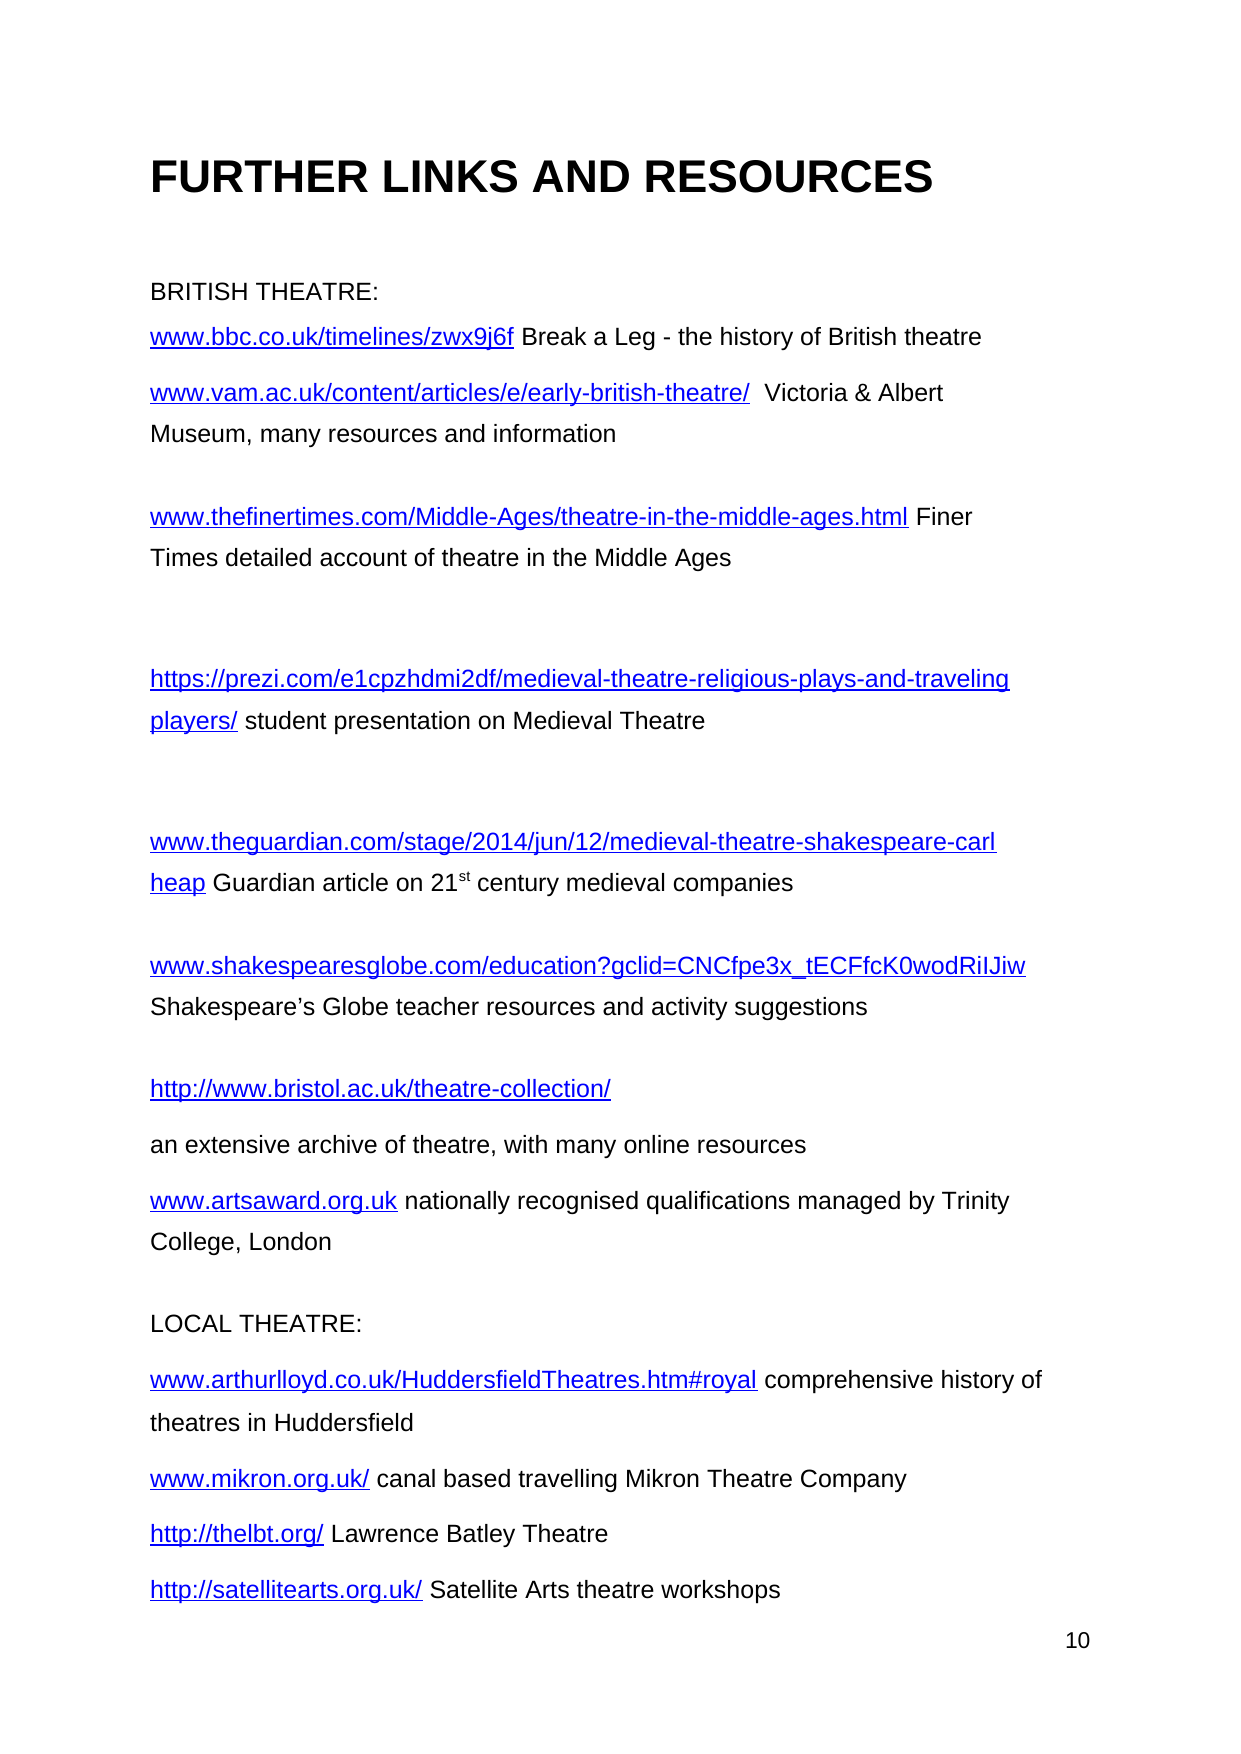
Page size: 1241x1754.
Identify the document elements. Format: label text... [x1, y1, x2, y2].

text www.theguardian.com/stage/2014/jun/12/medieval-theatre-shakespeare-carl [150, 827, 1090, 856]
text an extensive archive of theatre, with many online resources [150, 1130, 1090, 1159]
text FURTHER LINKS AND RESOURCES [150, 150, 1090, 203]
text heap Guardian article on 21st century medieval companies [150, 868, 1090, 897]
text www.arthurlloyd.co.uk/HuddersfieldTheatres.htm#royal comprehensive history of theatres in Huddersfield [150, 1365, 1090, 1437]
text College, London [150, 1227, 1090, 1256]
text http://satellitearts.org.uk/ Satellite Arts theatre workshops [150, 1575, 1090, 1604]
text Times detailed account of theatre in the Middle Ages [150, 543, 1090, 572]
text www.thefinertimes.com/Middle-Ages/theatre-in-the-middle-ages.html Finer [150, 502, 1090, 531]
text LOCAL THEATRE: [150, 1309, 1090, 1338]
text BRITISH THEATRE: [150, 277, 1090, 306]
text players/ student presentation on Medieval Theatre [150, 706, 1090, 734]
text www.mikron.org.uk/ canal based travelling Mikron Theatre Company [150, 1464, 1090, 1493]
text www.artsaward.org.uk nationally recognised qualifications managed by Trinity [150, 1186, 1090, 1214]
text http://www.bristol.ac.uk/theatre-collection/ [150, 1074, 1090, 1103]
text www.bbc.co.uk/timelines/zwx9j6f Break a Leg - the history of British theatre [150, 322, 1090, 351]
text www.shakespearesglobe.com/education?gclid=CNCfpe3x_tECFfcK0wodRiIJiw [150, 951, 1090, 979]
text Museum, many resources and information [150, 419, 1090, 448]
text Shakespeare’s Globe teacher resources and activity suggestions [150, 992, 1090, 1021]
text http://thelbt.org/ Lawrence Batley Theatre [150, 1519, 1090, 1548]
text www.vam.ac.uk/content/articles/e/early-british-theatre/ Victoria & Albert [150, 378, 1090, 407]
text https://prezi.com/e1cpzhdmi2df/medieval-theatre-religious-plays-and-traveling [150, 664, 1090, 693]
